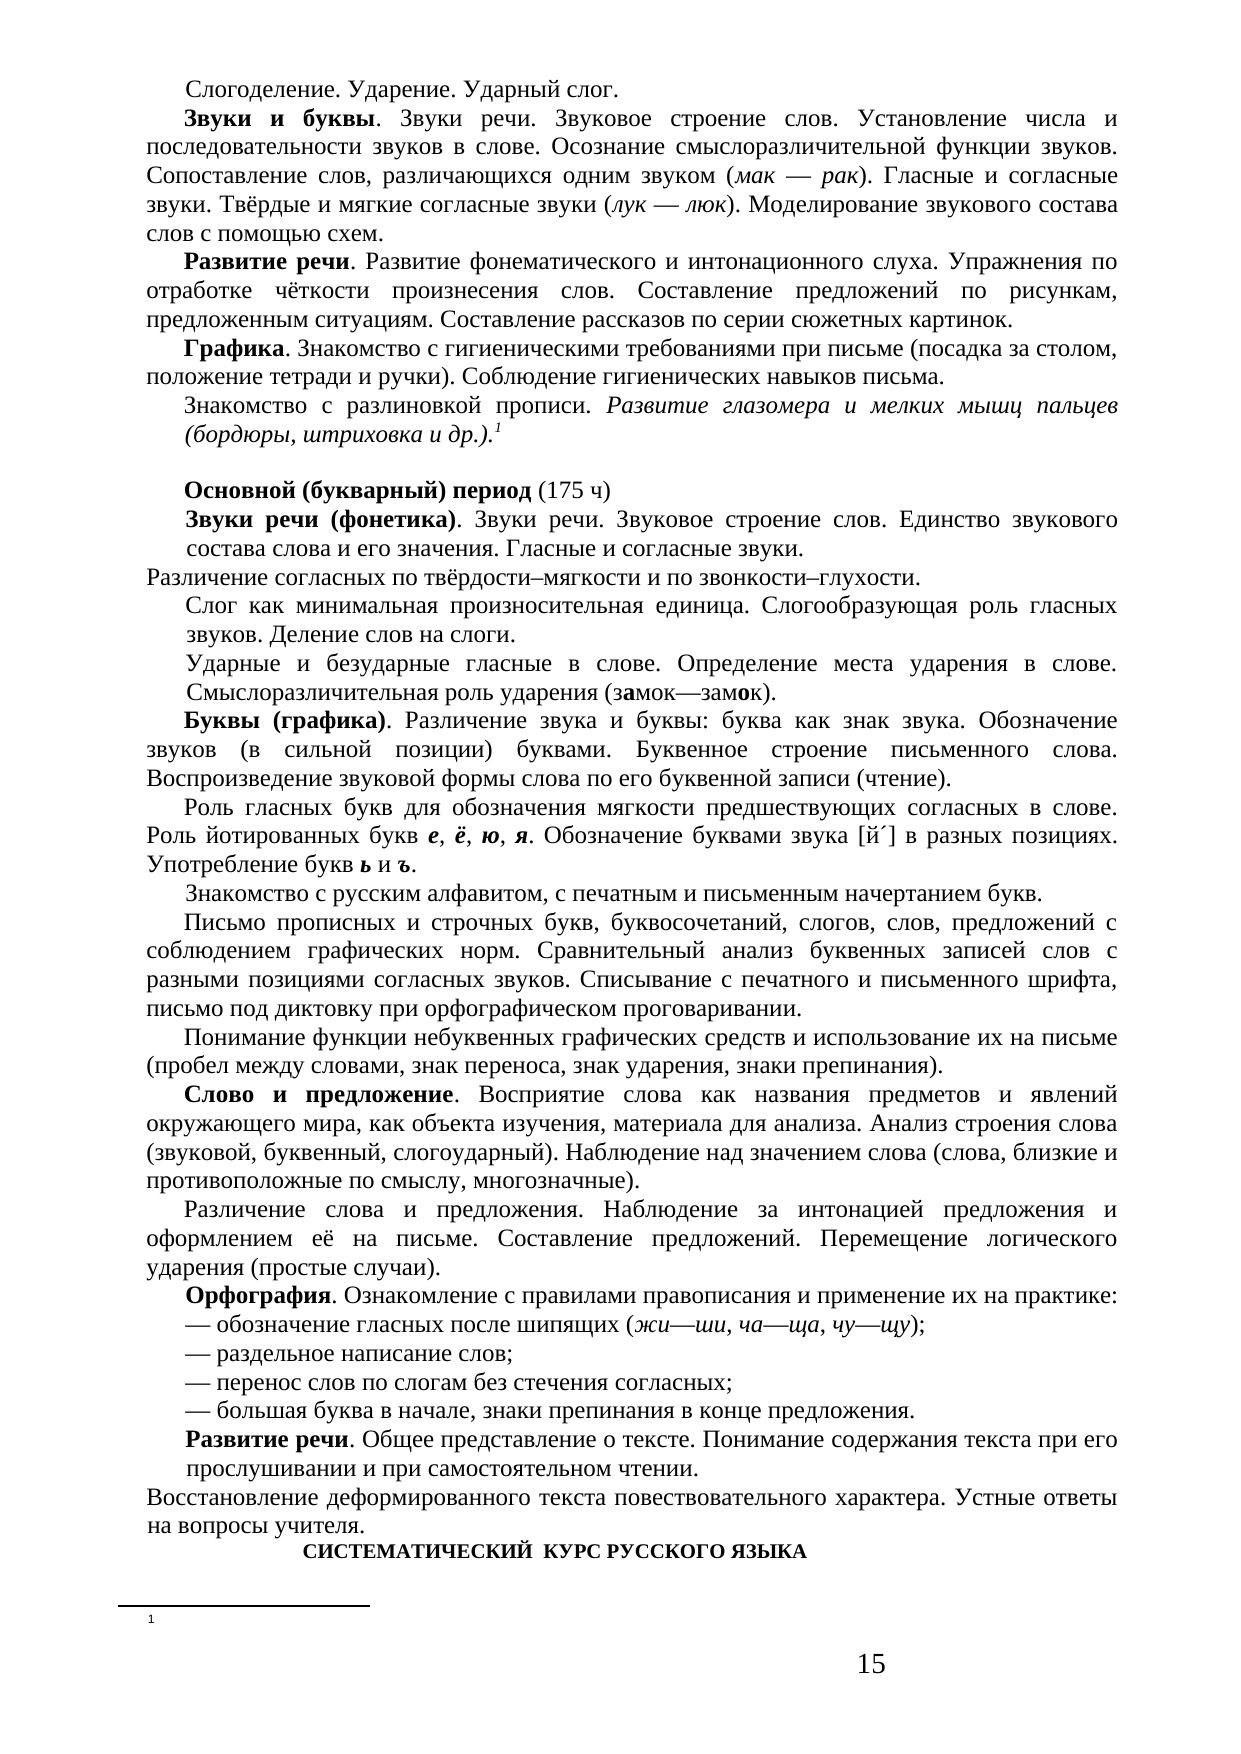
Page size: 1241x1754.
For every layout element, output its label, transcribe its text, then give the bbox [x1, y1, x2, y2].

text Ударные и безударные гласные в слове. Определение места ударения в слове. Смыслоразличительная роль ударения (замок—замок). [185, 648, 1118, 706]
text Восстановление деформированного текста повествовательного характера. Устные ответы на вопросы учителя. [146, 1482, 1118, 1539]
text Слог как минимальная произносительная единица. Слогообразующая роль гласных звуков. Деление слов на слоги. [185, 591, 1118, 648]
text Понимание функции небуквенных графических средств и использование их на письме (пробел между словами, знак переноса, знак ударения, знаки препинания). [146, 1022, 1118, 1079]
text Буквы (графика). Различение звука и буквы: буква как знак звука. Обозначение звуков (в сильной позиции) буквами. Буквенное строение письменного слова. Воспроизведение звуковой формы слова по его буквенной записи (чтение). [146, 706, 1118, 792]
text Орфография. Ознакомление с правилами правописания и применение их на практике: [185, 1281, 1118, 1309]
text Развитие речи. Общее представление о тексте. Понимание содержания текста при его прослушивании и при самостоятельном чтении. [185, 1424, 1118, 1482]
text — обозначение гласных после шипящих (жи—ши, ча—ща, чу—щу); [185, 1309, 1118, 1338]
text СИСТЕМАТИЧЕСКИЙ КУРС РУССКОГО ЯЗЫКА [146, 1539, 1118, 1563]
text Слово и предложение. Восприятие слова как названия предметов и явлений окружающего мира, как объекта изучения, материала для анализа. Анализ строения слова (звуковой, буквенный, слогоударный). Наблюдение над значением слова (слова, близкие и противоположные по смыслу, многозначные). [146, 1079, 1118, 1194]
text Знакомство с русским алфавитом, с печатным и письменным начертанием букв. [185, 878, 1118, 907]
text Развитие речи. Развитие фонематического и интонационного слуха. Упражнения по отработке чёткости произнесения слов. Составление предложений по рисункам, предложенным ситуациям. Составление рассказов по серии сюжетных картинок. [146, 246, 1118, 333]
text Графика. Знакомство с гигиеническими требованиями при письме (посадка за столом, положение тетради и ручки). Соблюдение гигиенических навыков письма. [146, 333, 1118, 390]
text Знакомство с разлиновкой прописи. Развитие глазомера и мелких мышц пальцев (бордюры, штриховка и др.). [183, 390, 1118, 448]
text — перенос слов по слогам без стечения согласных; [185, 1367, 1118, 1396]
text Различение согласных по твёрдости–мягкости и по звонкости–глухости. [146, 562, 1118, 591]
text Слогоделение. Ударение. Ударный слог. [185, 74, 1118, 103]
text Различение слова и предложения. Наблюдение за интонацией предложения и оформлением её на письме. Составление предложений. Перемещение логического ударения (простые случаи). [146, 1194, 1118, 1281]
text — раздельное написание слов; [185, 1338, 1118, 1367]
text Звуки речи (фонетика). Звуки речи. Звуковое строение слов. Единство звукового состава слова и его значения. Гласные и согласные звуки. [185, 504, 1118, 562]
text — большая буква в начале, знаки препинания в конце предложения. [185, 1396, 1118, 1424]
text Роль гласных букв для обозначения мягкости предшествующих согласных в слове. Роль йотированных букв е, ё, ю, я. Обозначение буквами звука [й´] в разных позициях. Употребление букв ь и ъ. [146, 792, 1118, 878]
text Звуки и буквы. Звуки речи. Звуковое строение слов. Установление числа и последовательности звуков в слове. Осознание смыслоразличительной функции звуков. Сопоставление слов, различающихся одним звуком (мак — рак). Гласные и согласные звуки. Твёрдые и мягкие согласные звуки (лук — люк). Моделирование звукового состава слов с помощью схем. [146, 103, 1118, 246]
text Основной (букварный) период (175 ч) [183, 476, 1118, 504]
text Письмо прописных и строчных букв, буквосочетаний, слогов, слов, предложений с соблюдением графических норм. Сравнительный анализ буквенных записей слов с разными позициями согласных звуков. Списывание с печатного и письменного шрифта, письмо под диктовку при орфографическом проговаривании. [146, 907, 1118, 1022]
